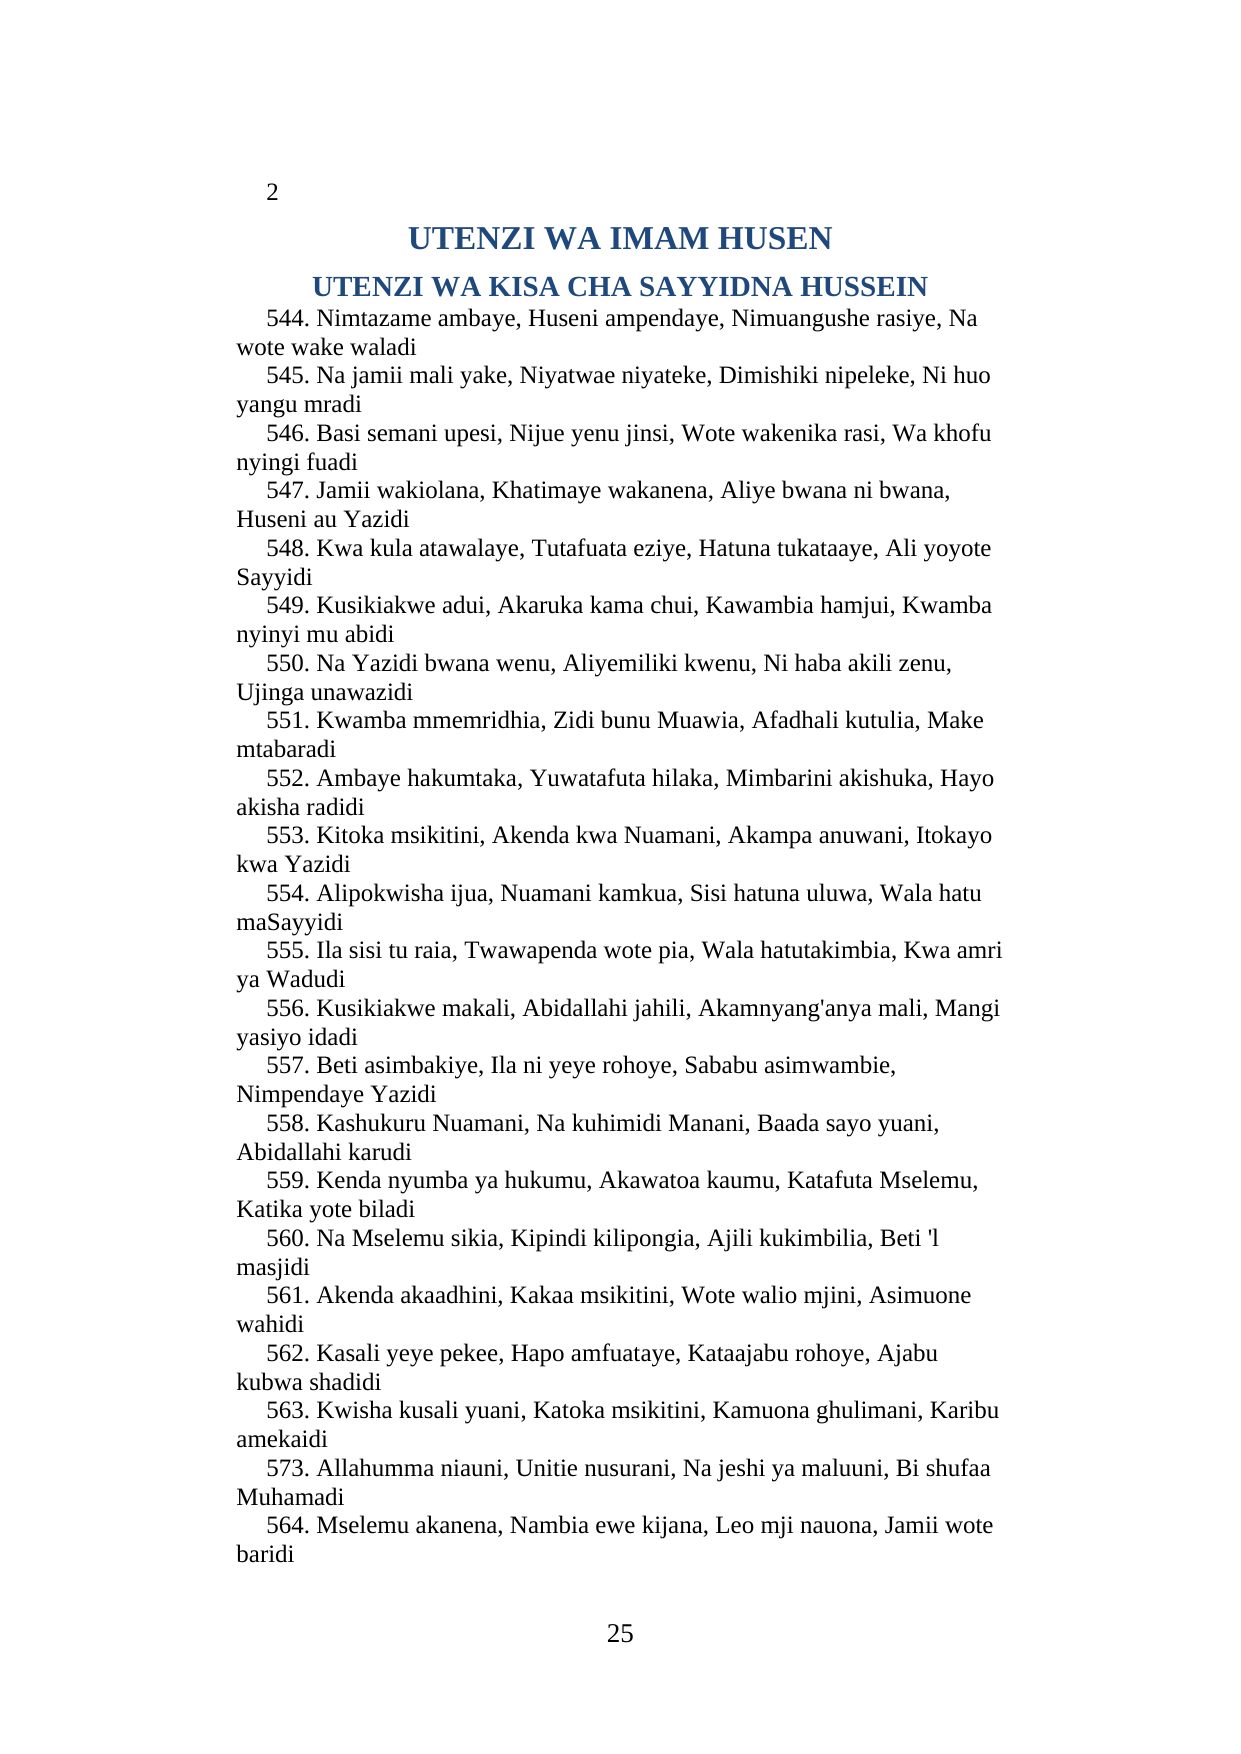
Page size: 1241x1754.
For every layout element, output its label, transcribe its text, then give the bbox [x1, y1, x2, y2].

text 545. Na jamii mali yake, Niyatwae niyateke, Dimishiki nipeleke, Ni huo yangu mradi [236, 360, 1004, 418]
text 554. Alipokwisha ijua, Nuamani kamkua, Sisi hatuna uluwa, Wala hatu maSayyidi [236, 878, 1004, 935]
text 564. Mselemu akanena, Nambia ewe kijana, Leo mji nauona, Jamii wote baridi [236, 1510, 1004, 1568]
subtitle UTENZI WA IMAM HUSEN [236, 218, 1004, 257]
text 558. Kashukuru Nuamani, Na kuhimidi Manani, Baada sayo yuani, Abidallahi karudi [236, 1108, 1004, 1165]
text 2 [236, 177, 1004, 206]
text 547. Jamii wakiolana, Khatimaye wakanena, Aliye bwana ni bwana, Huseni au Yazidi [236, 475, 1004, 533]
text 544. Nimtazame ambaye, Huseni ampendaye, Nimuangushe rasiye, Na wote wake waladi [236, 303, 1004, 360]
text 562. Kasali yeye pekee, Hapo amfuataye, Kataajabu rohoye, Ajabu kubwa shadidi [236, 1338, 1004, 1395]
text 561. Akenda akaadhini, Kakaa msikitini, Wote walio mjini, Asimuone wahidi [236, 1280, 1004, 1338]
text 555. Ila sisi tu raia, Twawapenda wote pia, Wala hatutakimbia, Kwa amri ya Wadudi [236, 935, 1004, 993]
text 573. Allahumma niauni, Unitie nusurani, Na jeshi ya maluuni, Bi shufaa Muhamadi [236, 1453, 1004, 1510]
subtitle UTENZI WA KISA CHA SAYYIDNA HUSSEIN [236, 269, 1004, 303]
text 548. Kwa kula atawalaye, Tutafuata eziye, Hatuna tukataaye, Ali yoyote Sayyidi [236, 533, 1004, 590]
text 551. Kwamba mmemridhia, Zidi bunu Muawia, Afadhali kutulia, Make mtabaradi [236, 705, 1004, 763]
text 560. Na Mselemu sikia, Kipindi kilipongia, Ajili kukimbilia, Beti 'l masjidi [236, 1223, 1004, 1280]
text 553. Kitoka msikitini, Akenda kwa Nuamani, Akampa anuwani, Itokayo kwa Yazidi [236, 820, 1004, 878]
text 549. Kusikiakwe adui, Akaruka kama chui, Kawambia hamjui, Kwamba nyinyi mu abidi [236, 590, 1004, 648]
text 557. Beti asimbakiye, Ila ni yeye rohoye, Sababu asimwambie, Nimpendaye Yazidi [236, 1050, 1004, 1108]
text 559. Kenda nyumba ya hukumu, Akawatoa kaumu, Katafuta Mselemu, Katika yote biladi [236, 1165, 1004, 1223]
text 550. Na Yazidi bwana wenu, Aliyemiliki kwenu, Ni haba akili zenu, Ujinga unawazidi [236, 648, 1004, 705]
text 546. Basi semani upesi, Nijue yenu jinsi, Wote wakenika rasi, Wa khofu nyingi fuadi [236, 418, 1004, 475]
text 552. Ambaye hakumtaka, Yuwatafuta hilaka, Mimbarini akishuka, Hayo akisha radidi [236, 763, 1004, 820]
text 556. Kusikiakwe makali, Abidallahi jahili, Akamnyang'anya mali, Mangi yasiyo idadi [236, 993, 1004, 1050]
text 563. Kwisha kusali yuani, Katoka msikitini, Kamuona ghulimani, Karibu amekaidi [236, 1395, 1004, 1453]
